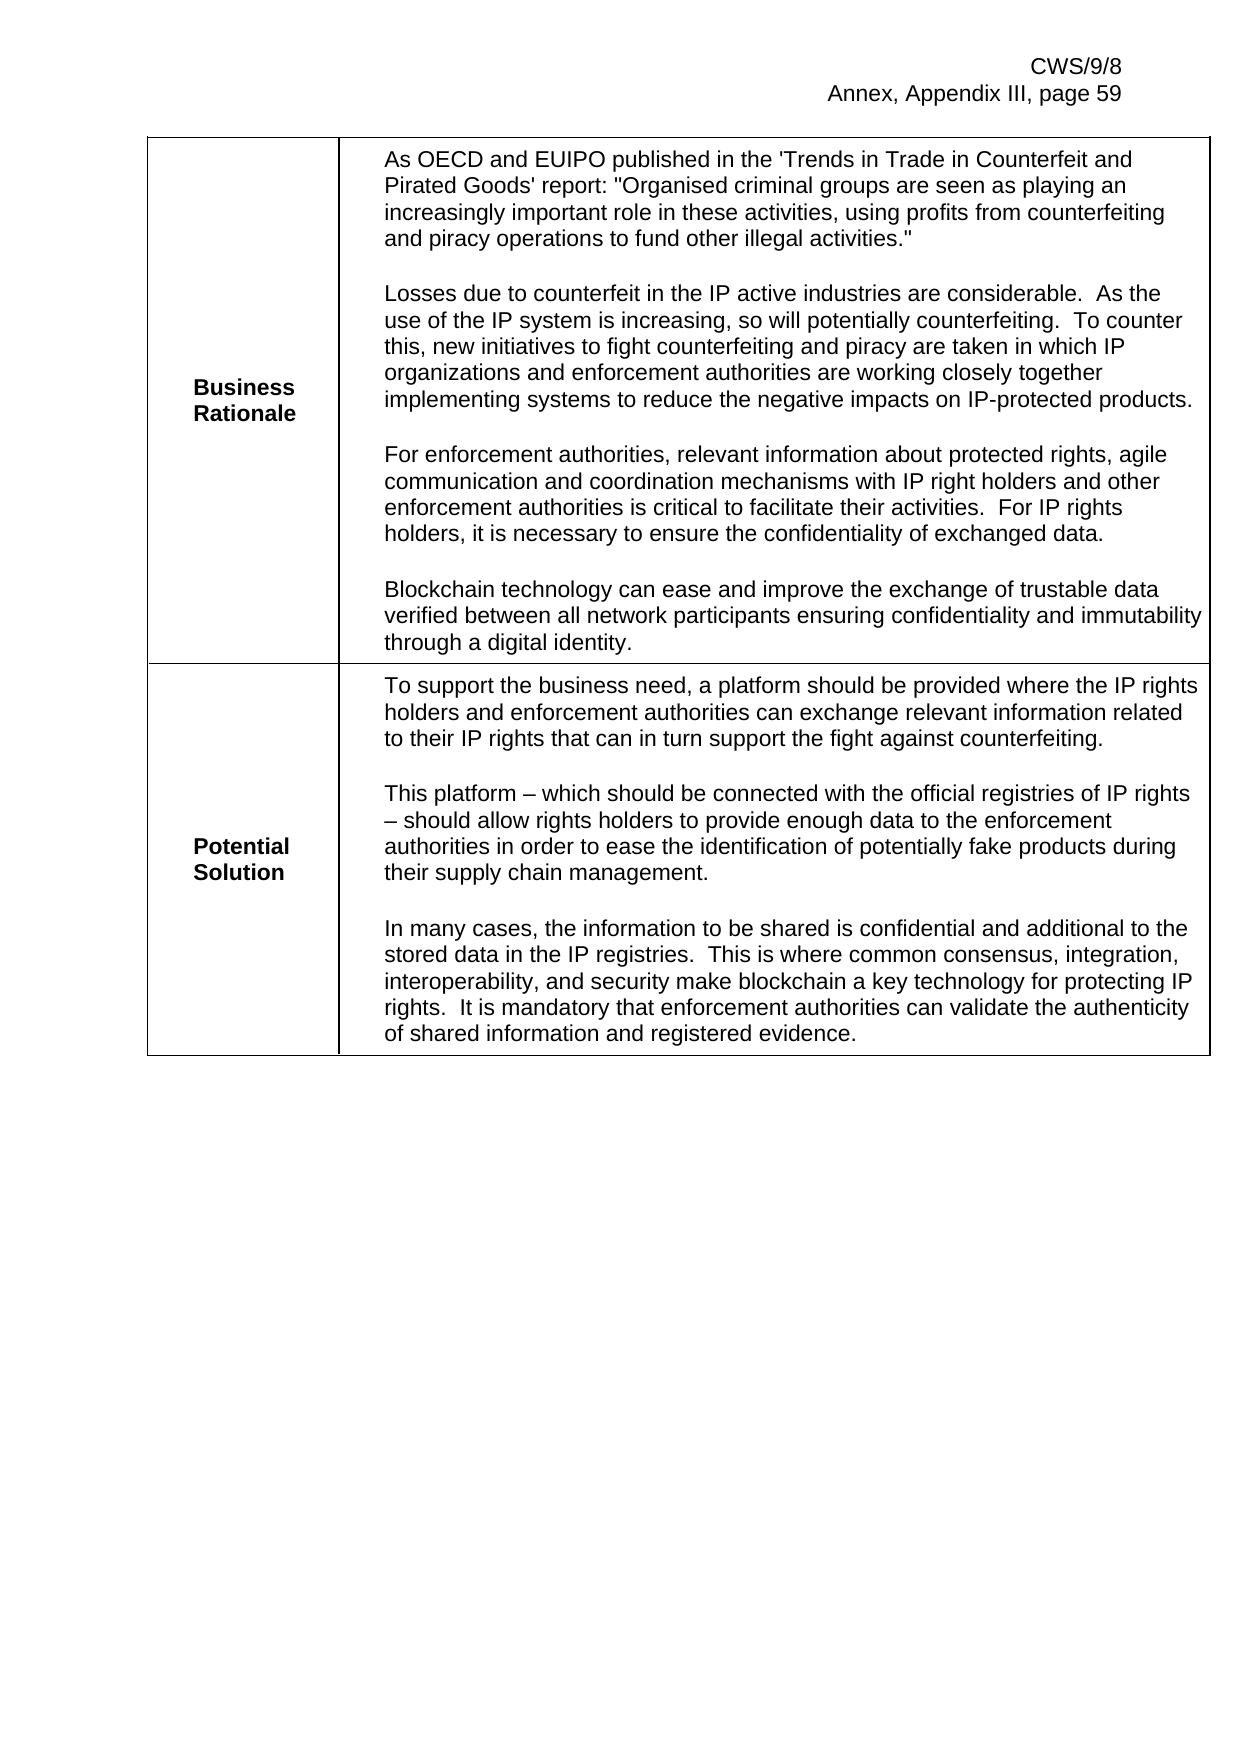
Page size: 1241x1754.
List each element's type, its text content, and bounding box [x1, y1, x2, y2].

table_cell As OECD and EUIPO published in the 'Trends in Trade in Counterfeit and Pirated Goods' report: "Organised criminal groups are seen as playing an increasingly important role in these activities, using profits from counterfeiting and piracy operations to fund other illegal activities." Losses due to counterfeit in the IP active industries are considerable. As the use of the IP system is increasing, so will potentially counterfeiting. To counter this, new initiatives to fight counterfeiting and piracy are taken in which IP organizations and enforcement authorities are working closely together implementing systems to reduce the negative impacts on IP-protected products. For enforcement authorities, relevant information about protected rights, agile communication and coordination mechanisms with IP right holders and other enforcement authorities is critical to facilitate their activities. For IP rights holders, it is necessary to ensure the confidentiality of exchanged data. Blockchain technology can ease and improve the exchange of trustable data verified between all network participants ensuring confidentiality and immutability through a digital identity. [340, 138, 1209, 663]
table_cell Potential Solution [148, 664, 338, 1054]
table_cell Business Rationale [148, 138, 338, 663]
table_cell To support the business need, a platform should be provided where the IP rights holders and enforcement authorities can exchange relevant information related to their IP rights that can in turn support the fight against counterfeiting. This platform – which should be connected with the official registries of IP rights – should allow rights holders to provide enough data to the enforcement authorities in order to ease the identification of potentially fake products during their supply chain management. In many cases, the information to be shared is confidential and additional to the stored data in the IP registries. This is where common consensus, integration, interoperability, and security make blockchain a key technology for protecting IP rights. It is mandatory that enforcement authorities can validate the authenticity of shared information and registered evidence. [340, 664, 1209, 1054]
